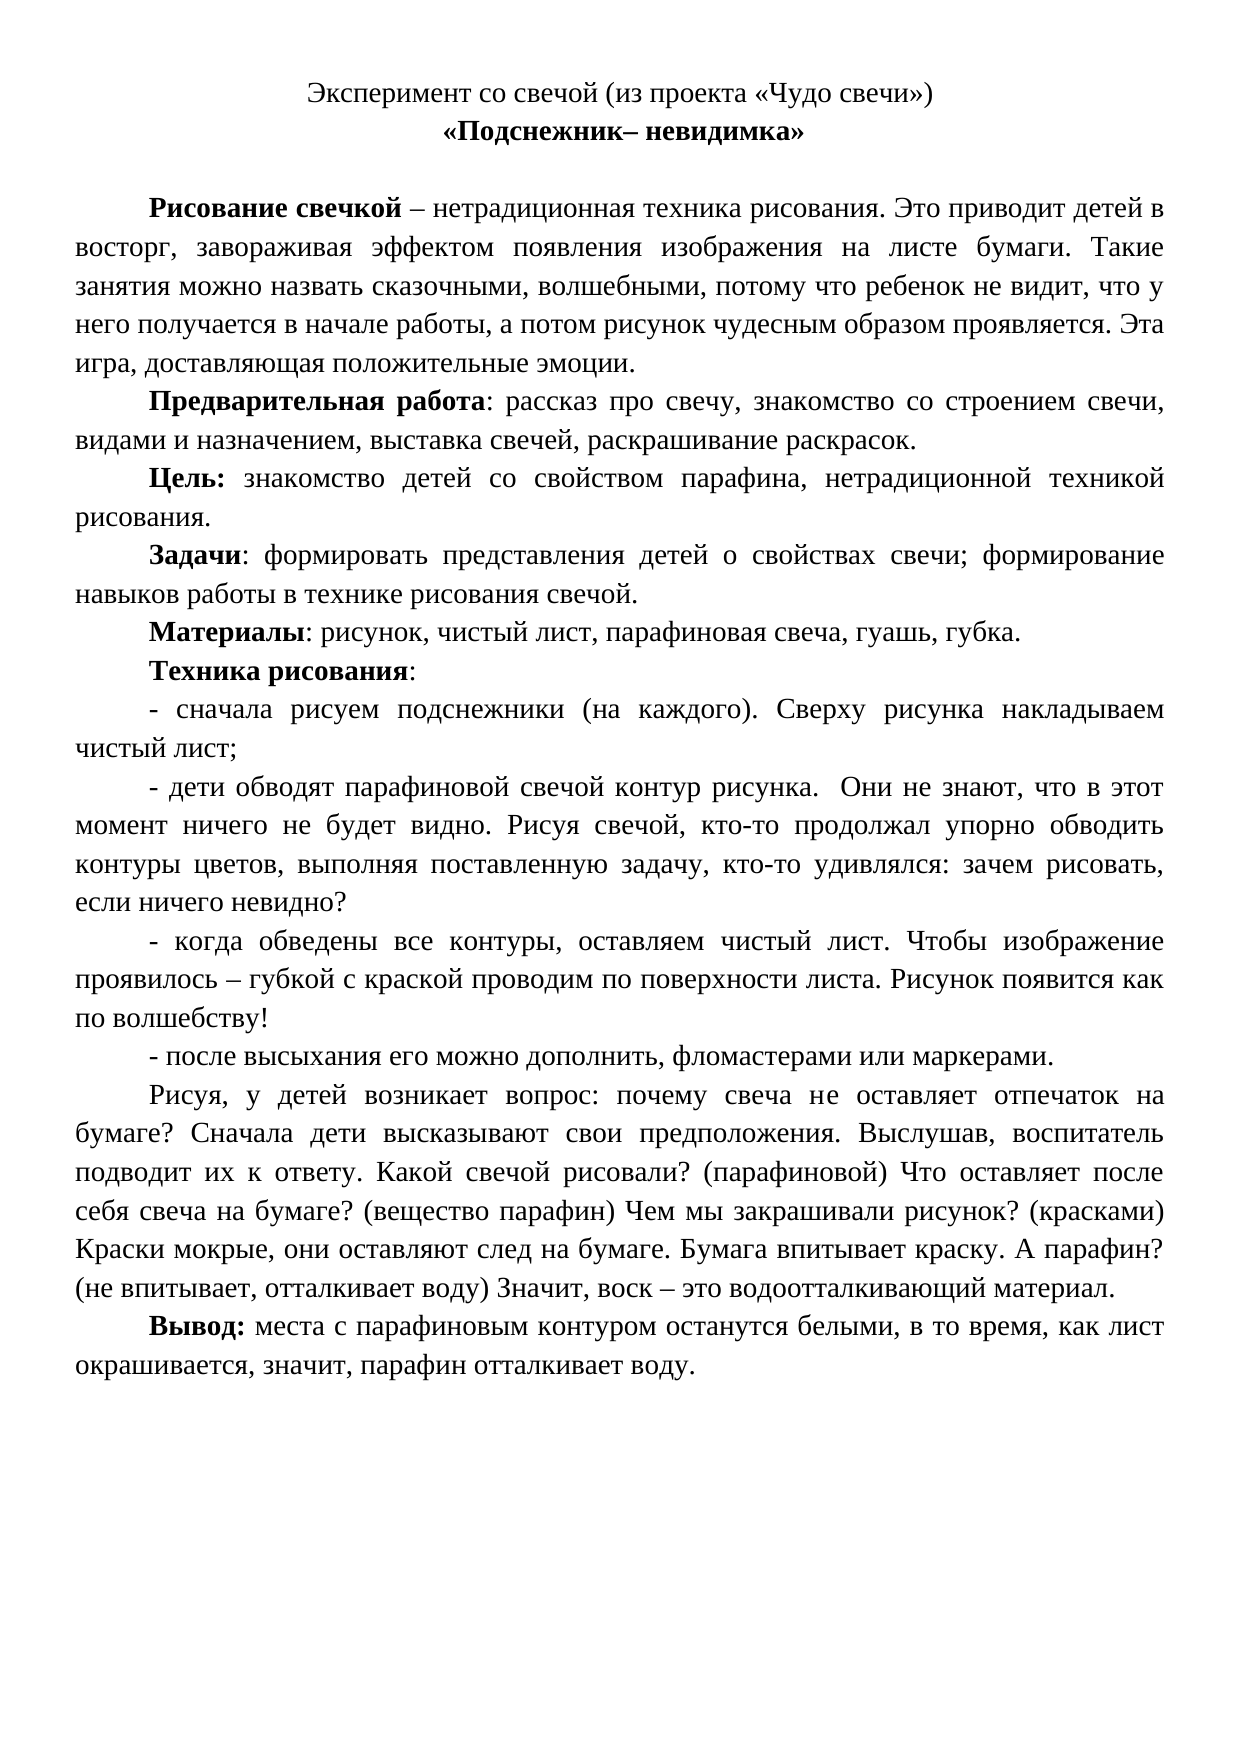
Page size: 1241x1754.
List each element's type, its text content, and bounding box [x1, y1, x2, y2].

text Рисуя, у детей возникает вопрос: почему свеча не оставляет отпечаток на бумаге? Сначала дети высказывают свои предположения. Выслушав, воспитатель подводит их к ответу. Какой свечой рисовали? (парафиновой) Что оставляет после себя свеча на бумаге? (вещество парафин) Чем мы закрашивали рисунок? (красками) Краски мокрые, они оставляют след на бумаге. Бумага впитывает краску. А парафин? (не впитывает, отталкивает воду) Значит, воск – это водоотталкивающий материал. [75, 1077, 1165, 1303]
text Материалы: рисунок, чистый лист, парафиновая свеча, гуашь, губка. [75, 614, 1165, 648]
text Предварительная работа: рассказ про свечу, знакомство со строением свечи, видами и назначением, выставка свечей, раскрашивание раскрасок. [75, 383, 1165, 455]
text - когда обведены все контуры, оставляем чистый лист. Чтобы изображение проявилось – губкой с краской проводим по поверхности листа. Рисунок появится как по волшебству! [75, 923, 1165, 1033]
text Эксперимент со свечой (из проекта «Чудо свечи») [75, 75, 1165, 108]
text - сначала рисуем подснежники (на каждого). Сверху рисунка накладываем чистый лист; [75, 692, 1165, 764]
text «Подснежник– невидимка» [75, 113, 1165, 147]
text Задачи: формировать представления детей о свойствах свечи; формирование навыков работы в технике рисования свечой. [75, 537, 1165, 609]
text - после высыхания его можно дополнить, фломастерами или маркерами. [75, 1038, 1165, 1072]
text - дети обводят парафиновой свечой контур рисунка. Они не знают, что в этот момент ничего не будет видно. Рисуя свечой, кто-то продолжал упорно обводить контуры цветов, выполняя поставленную задачу, кто-то удивлялся: зачем рисовать, если ничего невидно? [75, 769, 1165, 918]
text Рисование свечкой – нетрадиционная техника рисования. Это приводит детей в восторг, завораживая эффектом появления изображения на листе бумаги. Такие занятия можно назвать сказочными, волшебными, потому что ребенок не видит, что у него получается в начале работы, а потом рисунок чудесным образом проявляется. Эта игра, доставляющая положительные эмоции. [75, 191, 1165, 378]
text Вывод: места с парафиновым контуром останутся белыми, в то время, как лист окрашивается, значит, парафин отталкивает воду. [75, 1308, 1165, 1380]
text Цель: знакомство детей со свойством парафина, нетрадиционной техникой рисования. [75, 460, 1165, 532]
text Техника рисования: [75, 653, 1165, 687]
